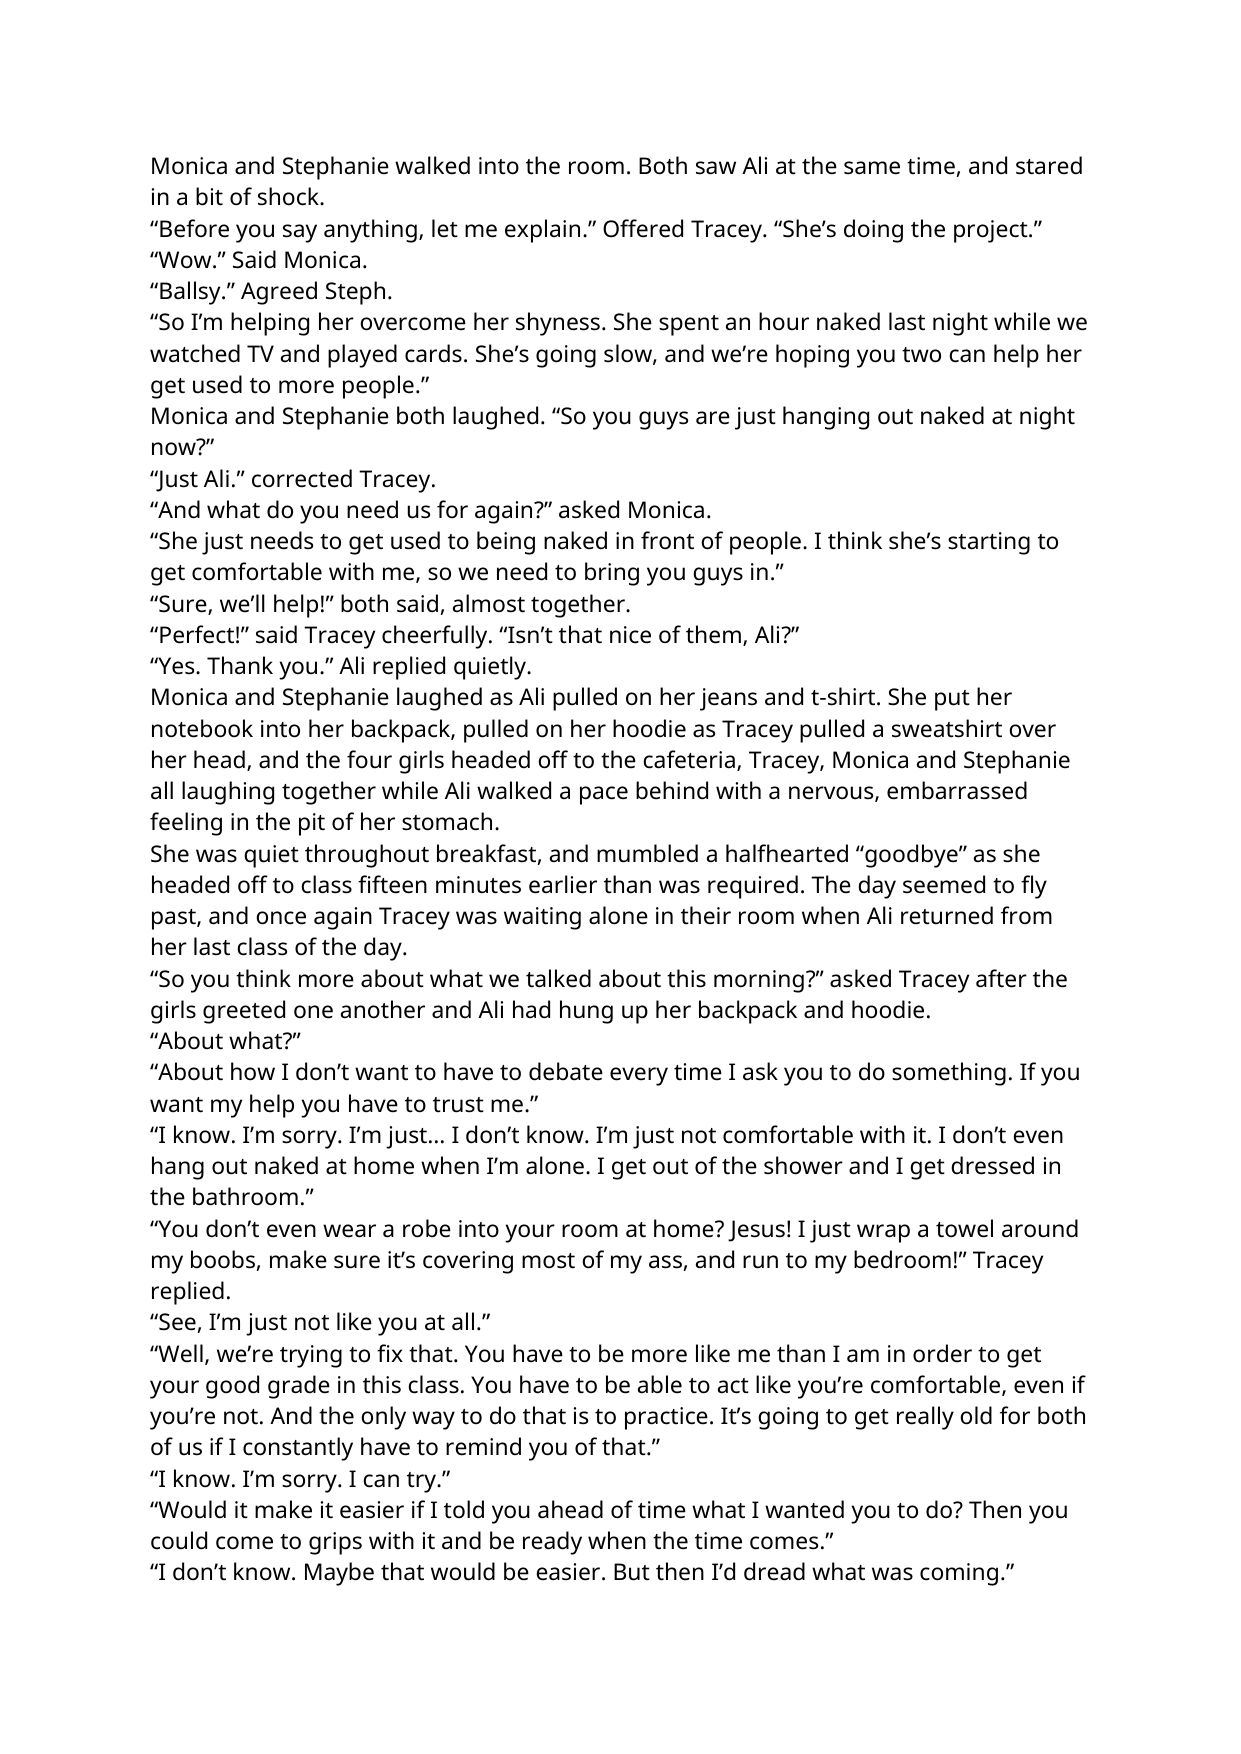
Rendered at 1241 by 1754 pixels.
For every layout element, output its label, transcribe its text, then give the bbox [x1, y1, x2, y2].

text “So I’m helping her overcome her shyness. She spent an hour naked last night while we watched TV and played cards. She’s going slow, and we’re hoping you two can help her get used to more people.” [150, 306, 1090, 400]
text “Yes. Thank you.” Ali replied quietly. [150, 650, 1090, 681]
text “Ballsy.” Agreed Steph. [150, 275, 1090, 306]
text “Sure, we’ll help!” both said, almost together. [150, 587, 1090, 619]
text “Would it make it easier if I told you ahead of time what I wanted you to do? Then you could come to grips with it and be ready when the time comes.” [150, 1494, 1090, 1556]
text “Wow.” Said Monica. [150, 244, 1090, 275]
text “Well, we’re trying to fix that. You have to be more like me than I am in order to get your good grade in this class. You have to be able to act like you’re comfortable, even if you’re not. And the only way to do that is to practice. It’s going to get really old for both of us if I constantly have to remind you of that.” [150, 1337, 1090, 1462]
text “I know. I’m sorry. I’m just… I don’t know. I’m just not comfortable with it. I don’t even hang out naked at home when I’m alone. I get out of the shower and I get dressed in the bathroom.” [150, 1119, 1090, 1212]
text “She just needs to get used to being naked in front of people. I think she’s starting to get comfortable with me, so we need to bring you guys in.” [150, 525, 1090, 587]
text Monica and Stephanie laughed as Ali pulled on her jeans and t-shirt. She put her notebook into her backpack, pulled on her hoodie as Tracey pulled a sweatshirt over her head, and the four girls headed off to the cafeteria, Tracey, Monica and Stephanie all laughing together while Ali walked a pace behind with a nervous, embarrassed feeling in the pit of her stomach. [150, 681, 1090, 837]
text “Perfect!” said Tracey cheerfully. “Isn’t that nice of them, Ali?” [150, 619, 1090, 650]
text Monica and Stephanie walked into the room. Both saw Ali at the same time, and stared in a bit of shock. [150, 150, 1090, 212]
text “Just Ali.” corrected Tracey. [150, 462, 1090, 494]
text “I know. I’m sorry. I can try.” [150, 1462, 1090, 1494]
text Monica and Stephanie both laughed. “So you guys are just hanging out naked at night now?” [150, 400, 1090, 462]
text “You don’t even wear a robe into your room at home? Jesus! I just wrap a towel around my boobs, make sure it’s covering most of my ass, and run to my bedroom!” Tracey replied. [150, 1212, 1090, 1306]
text “I don’t know. Maybe that would be easier. But then I’d dread what was coming.” [150, 1556, 1090, 1587]
text “So you think more about what we talked about this morning?” asked Tracey after the girls greeted one another and Ali had hung up her backpack and hoodie. [150, 962, 1090, 1025]
text She was quiet throughout breakfast, and mumbled a halfhearted “goodbye” as she headed off to class fifteen minutes earlier than was required. The day seemed to fly past, and once again Tracey was waiting alone in their room when Ali returned from her last class of the day. [150, 837, 1090, 962]
text “See, I’m just not like you at all.” [150, 1306, 1090, 1337]
text “Before you say anything, let me explain.” Offered Tracey. “She’s doing the project.” [150, 212, 1090, 244]
text “About how I don’t want to have to debate every time I ask you to do something. If you want my help you have to trust me.” [150, 1056, 1090, 1119]
text “And what do you need us for again?” asked Monica. [150, 494, 1090, 525]
text “About what?” [150, 1025, 1090, 1056]
